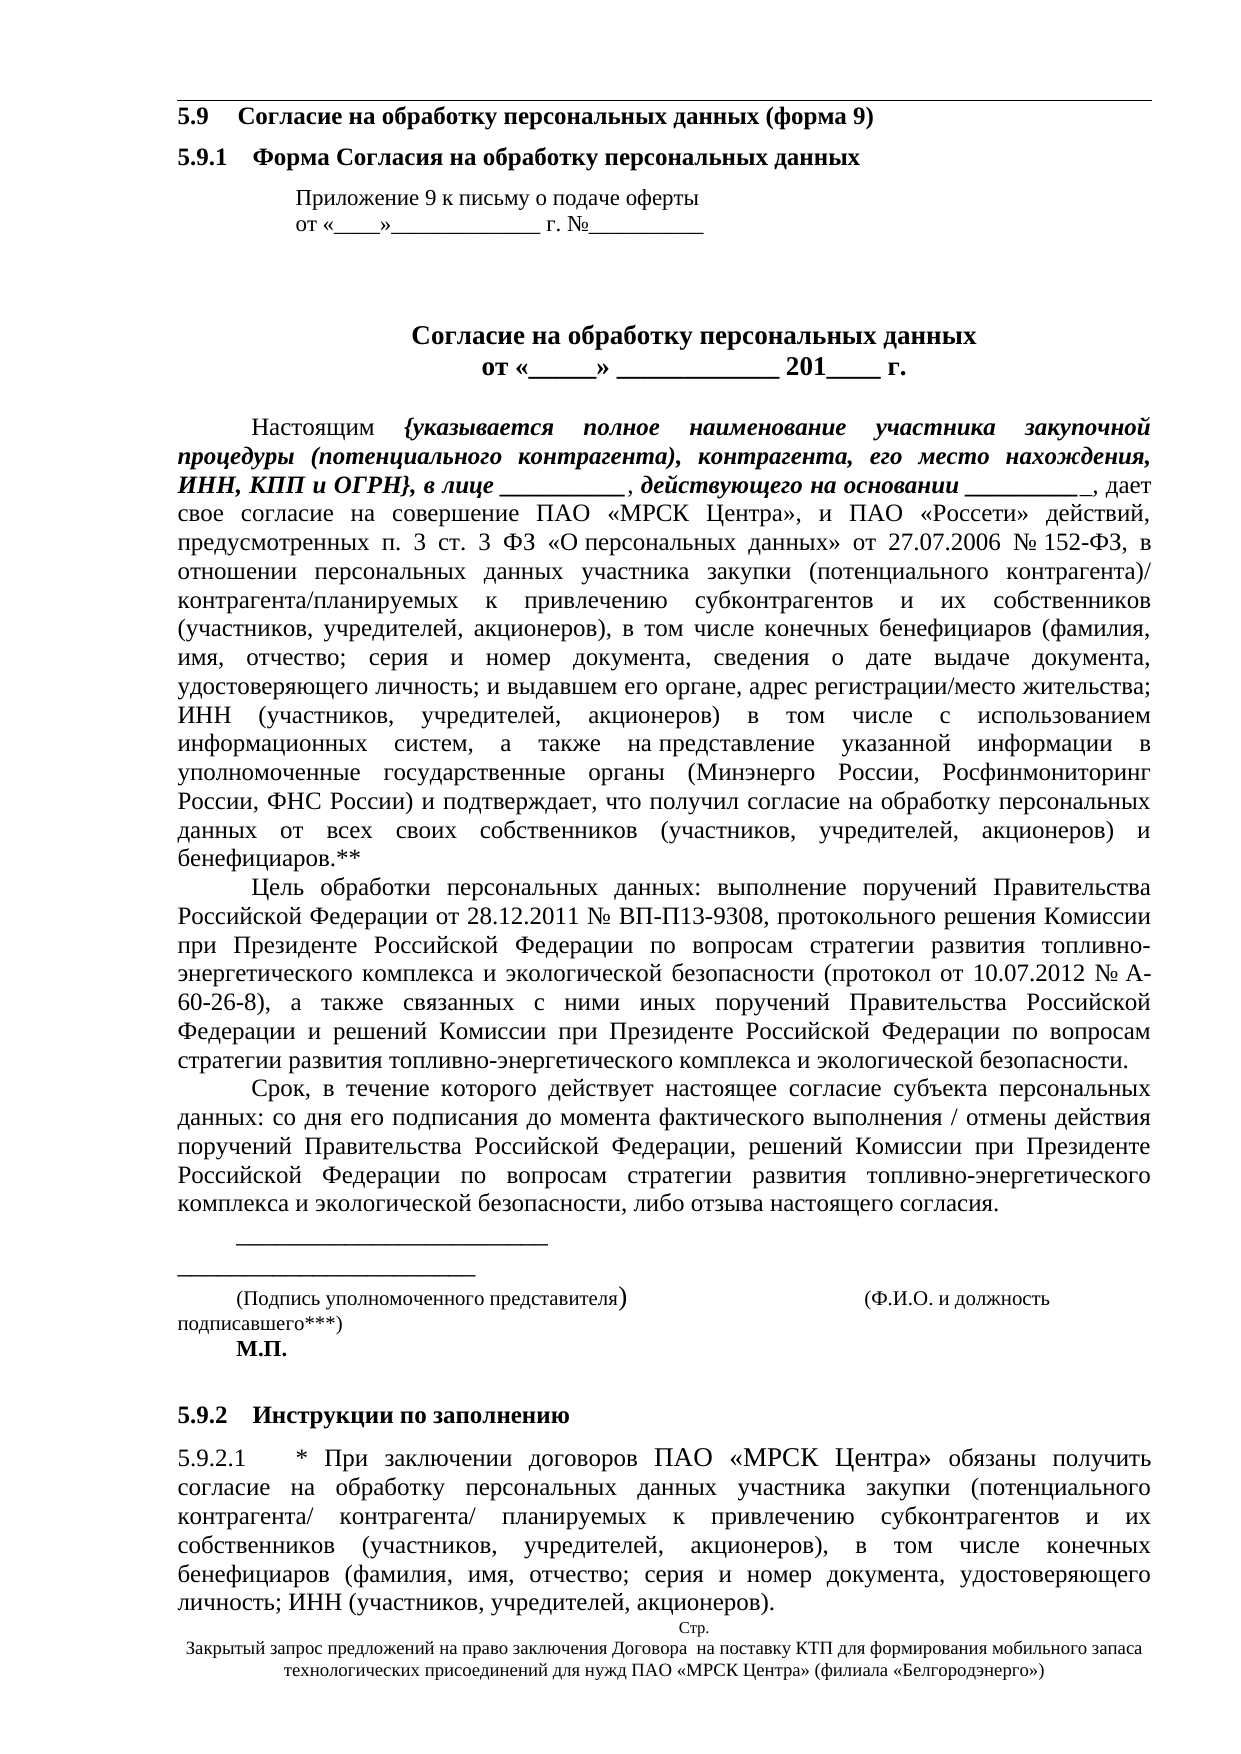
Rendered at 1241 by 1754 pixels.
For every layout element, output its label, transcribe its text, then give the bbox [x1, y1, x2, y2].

subtitle Инструкции по заполнению [177, 1400, 1152, 1429]
text М.П. [177, 1335, 1152, 1361]
text от «_____» ____________ 201____ г. [177, 350, 1152, 381]
subtitle Форма Согласия на обработку персональных данных [177, 142, 1152, 171]
text Срок, в течение которого действует настоящее согласие субъекта персональных данных: со дня его подписания до момента фактического выполнения / отмены действия поручений Правительства Российской Федерации, решений Комиссии при Президенте Российской Федерации по вопросам стратегии развития топливно-энергетического комплекса и экологической безопасности, либо отзыва настоящего согласия. [177, 1073, 1152, 1217]
text (Подпись уполномоченного представителя) (Ф.И.О. и должность подписавшего***) [177, 1279, 1152, 1335]
text Приложение 9 к письму о подаче оферты от «____»_____________ г. №__________ [295, 183, 1152, 236]
subtitle Согласие на обработку персональных данных (форма 9) [177, 101, 1152, 130]
text Настоящим {указывается полное наименование участника закупочной процедуры (потенциального контрагента), контрагента, его место нахождения, ИНН, КПП и ОГРН}, в лице __________, действующего на основании __________, дает свое согласие на совершение ПАО «МРСК Центра», и ПАО «Россети» действий, предусмотренных п. 3 ст. 3 ФЗ «О персональных данных» от 27.07.2006 № 152-ФЗ, в отношении персональных данных участника закупки (потенциального контрагента)/ контрагента/планируемых к привлечению субконтрагентов и их собственников (участников, учредителей, акционеров), в том числе конечных бенефициаров (фамилия, имя, отчество; серия и номер документа, сведения о дате выдаче документа, удостоверяющего личность; и выдавшем его органе, адрес регистрации/место жительства; ИНН (участников, учредителей, акционеров) в том числе с использованием информационных систем, а также на представление указанной информации в уполномоченные государственные органы (Минэнерго России, Росфинмониторинг России, ФНС России) и подтверждает, что получил согласие на обработку персональных данных от всех своих собственников (участников, учредителей, акционеров) и бенефициаров.** [177, 412, 1152, 872]
text Цель обработки персональных данных: выполнение поручений Правительства Российской Федерации от 28.12.2011 № ВП-П13-9308, протокольного решения Комиссии при Президенте Российской Федерации по вопросам стратегии развития топливно-энергетического комплекса и экологической безопасности (протокол от 10.07.2012 № А-60-26-8), а также связанных с ними иных поручений Правительства Российской Федерации и решений Комиссии при Президенте Российской Федерации по вопросам стратегии развития топливно-энергетического комплекса и экологической безопасности. [177, 872, 1152, 1073]
text _______________________ ______________________ [177, 1217, 1152, 1279]
list * При заключении договоров ПАО «МРСК Центра» обязаны получить согласие на обработку персональных данных участника закупки (потенциального контрагента/ контрагента/ планируемых к привлечению субконтрагентов и их собственников (участников, учредителей, акционеров), в том числе конечных бенефициаров (фамилия, имя, отчество; серия и номер документа, удостоверяющего личность; ИНН (участников, учредителей, акционеров). [177, 1441, 1152, 1616]
text Согласие на обработку персональных данных [177, 319, 1152, 350]
